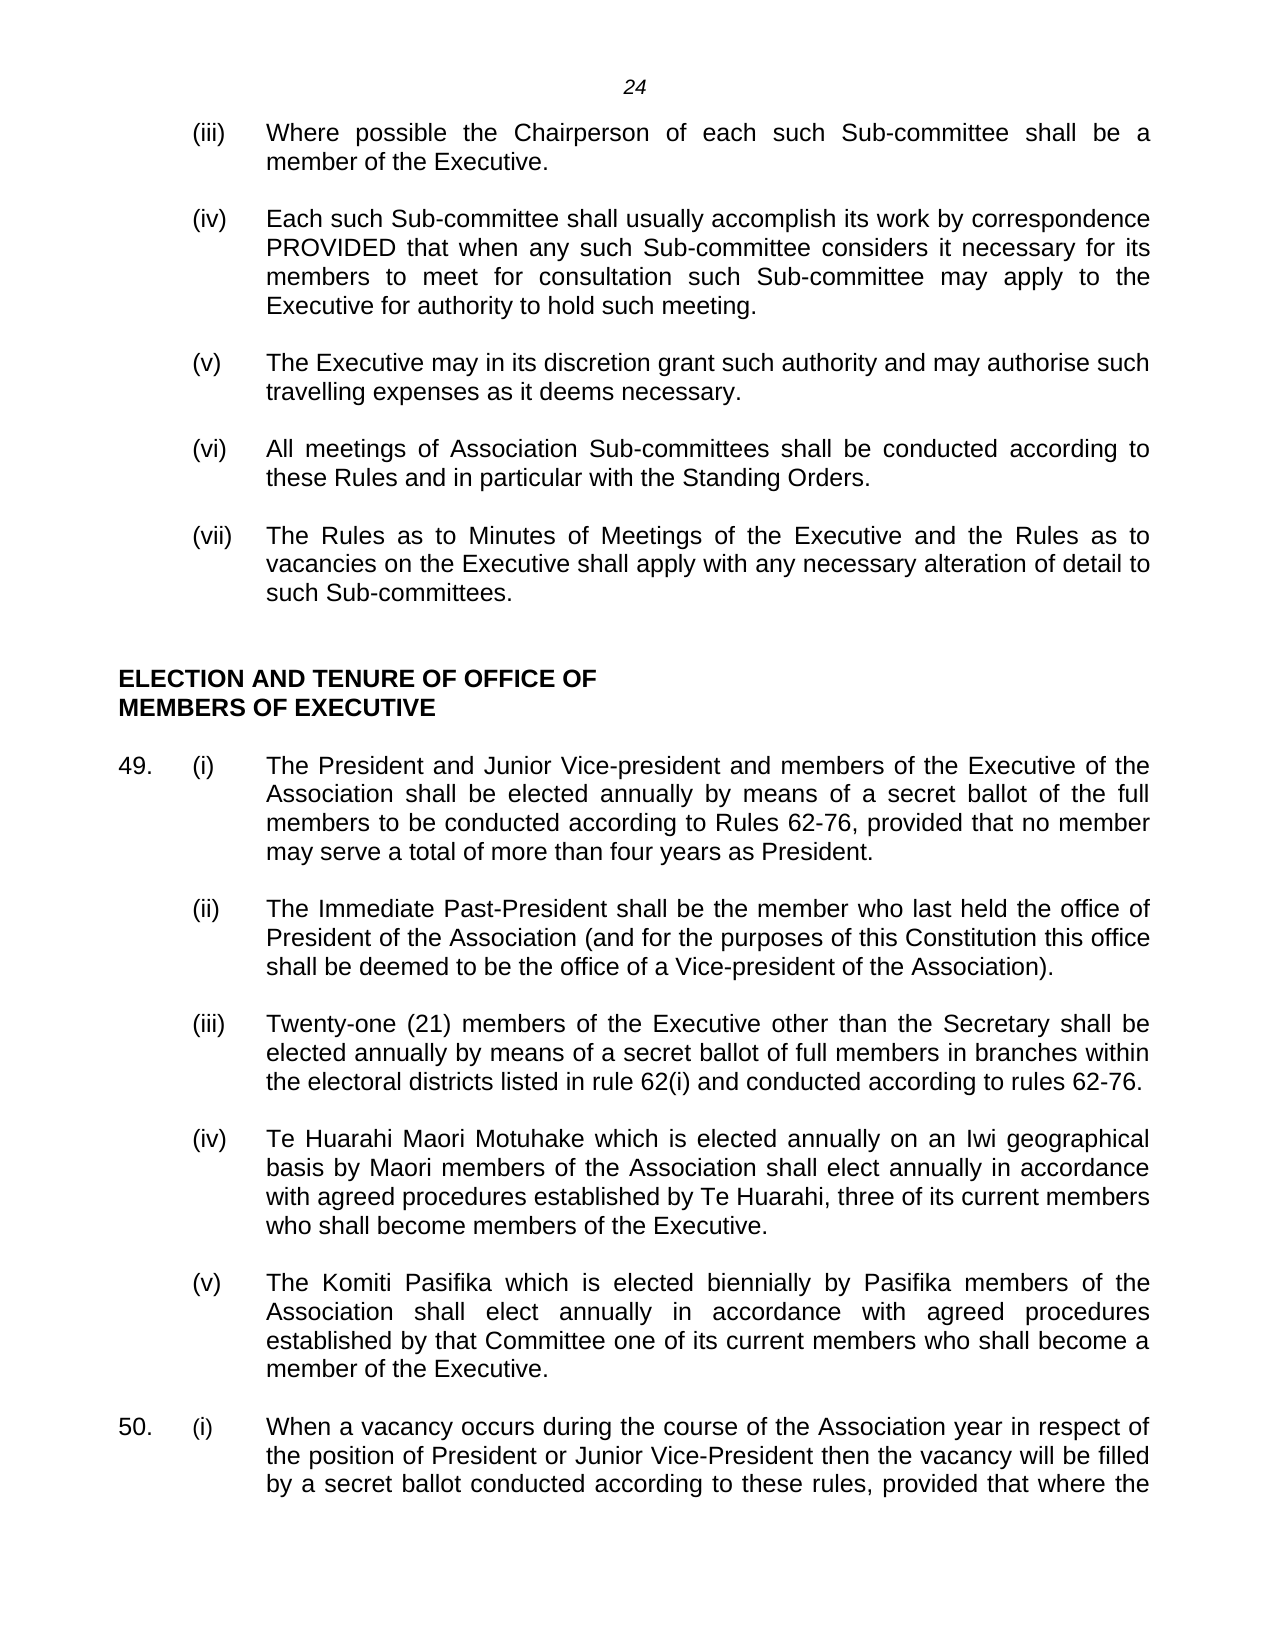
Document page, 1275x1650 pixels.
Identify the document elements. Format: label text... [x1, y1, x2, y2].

text (iii) Twenty-one (21) members of the Executive other than the Secretary shall be elected annually by means of a secret ballot of full members in branches within the electoral districts listed in rule 62(i) and conducted according to rules 62-76. [118, 1009, 1152, 1096]
subtitle ELECTION AND TENURE OF OFFICE OF [118, 664, 1152, 693]
text (vii) The Rules as to Minutes of Meetings of the Executive and the Rules as to vacancies on the Executive shall apply with any necessary alteration of detail to such Sub-committees. [118, 521, 1152, 607]
text (iv) Te Huarahi Maori Motuhake which is elected annually on an Iwi geographical basis by Maori members of the Association shall elect annually in accordance with agreed procedures established by Te Huarahi, three of its current members who shall become members of the Executive. [118, 1124, 1152, 1239]
text 49. (i) The President and Junior Vice-president and members of the Executive of the Association shall be elected annually by means of a secret ballot of the full members to be conducted according to Rules 62-76, provided that no member may serve a total of more than four years as President. [118, 751, 1152, 866]
subtitle MEMBERS OF EXECUTIVE [118, 693, 1152, 722]
text (vi) All meetings of Association Sub-committees shall be conducted according to these Rules and in particular with the Standing Orders. [118, 434, 1152, 492]
text (iii) Where possible the Chairperson of each such Sub-committee shall be a member of the Executive. [118, 118, 1152, 176]
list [118, 1412, 1152, 1498]
text (iv) Each such Sub-committee shall usually accomplish its work by correspondence PROVIDED that when any such Sub-committee considers it necessary for its members to meet for consultation such Sub-committee may apply to the Executive for authority to hold such meeting. [118, 204, 1152, 319]
text (v) The Komiti Pasifika which is elected biennially by Pasifika members of the Association shall elect annually in accordance with agreed procedures established by that Committee one of its current members who shall become a member of the Executive. [118, 1268, 1152, 1383]
text (v) The Executive may in its discretion grant such authority and may authorise such travelling expenses as it deems necessary. [118, 348, 1152, 406]
text (ii) The Immediate Past-President shall be the member who last held the office of President of the Association (and for the purposes of this Constitution this office shall be deemed to be the office of a Vice-president of the Association). [118, 894, 1152, 981]
